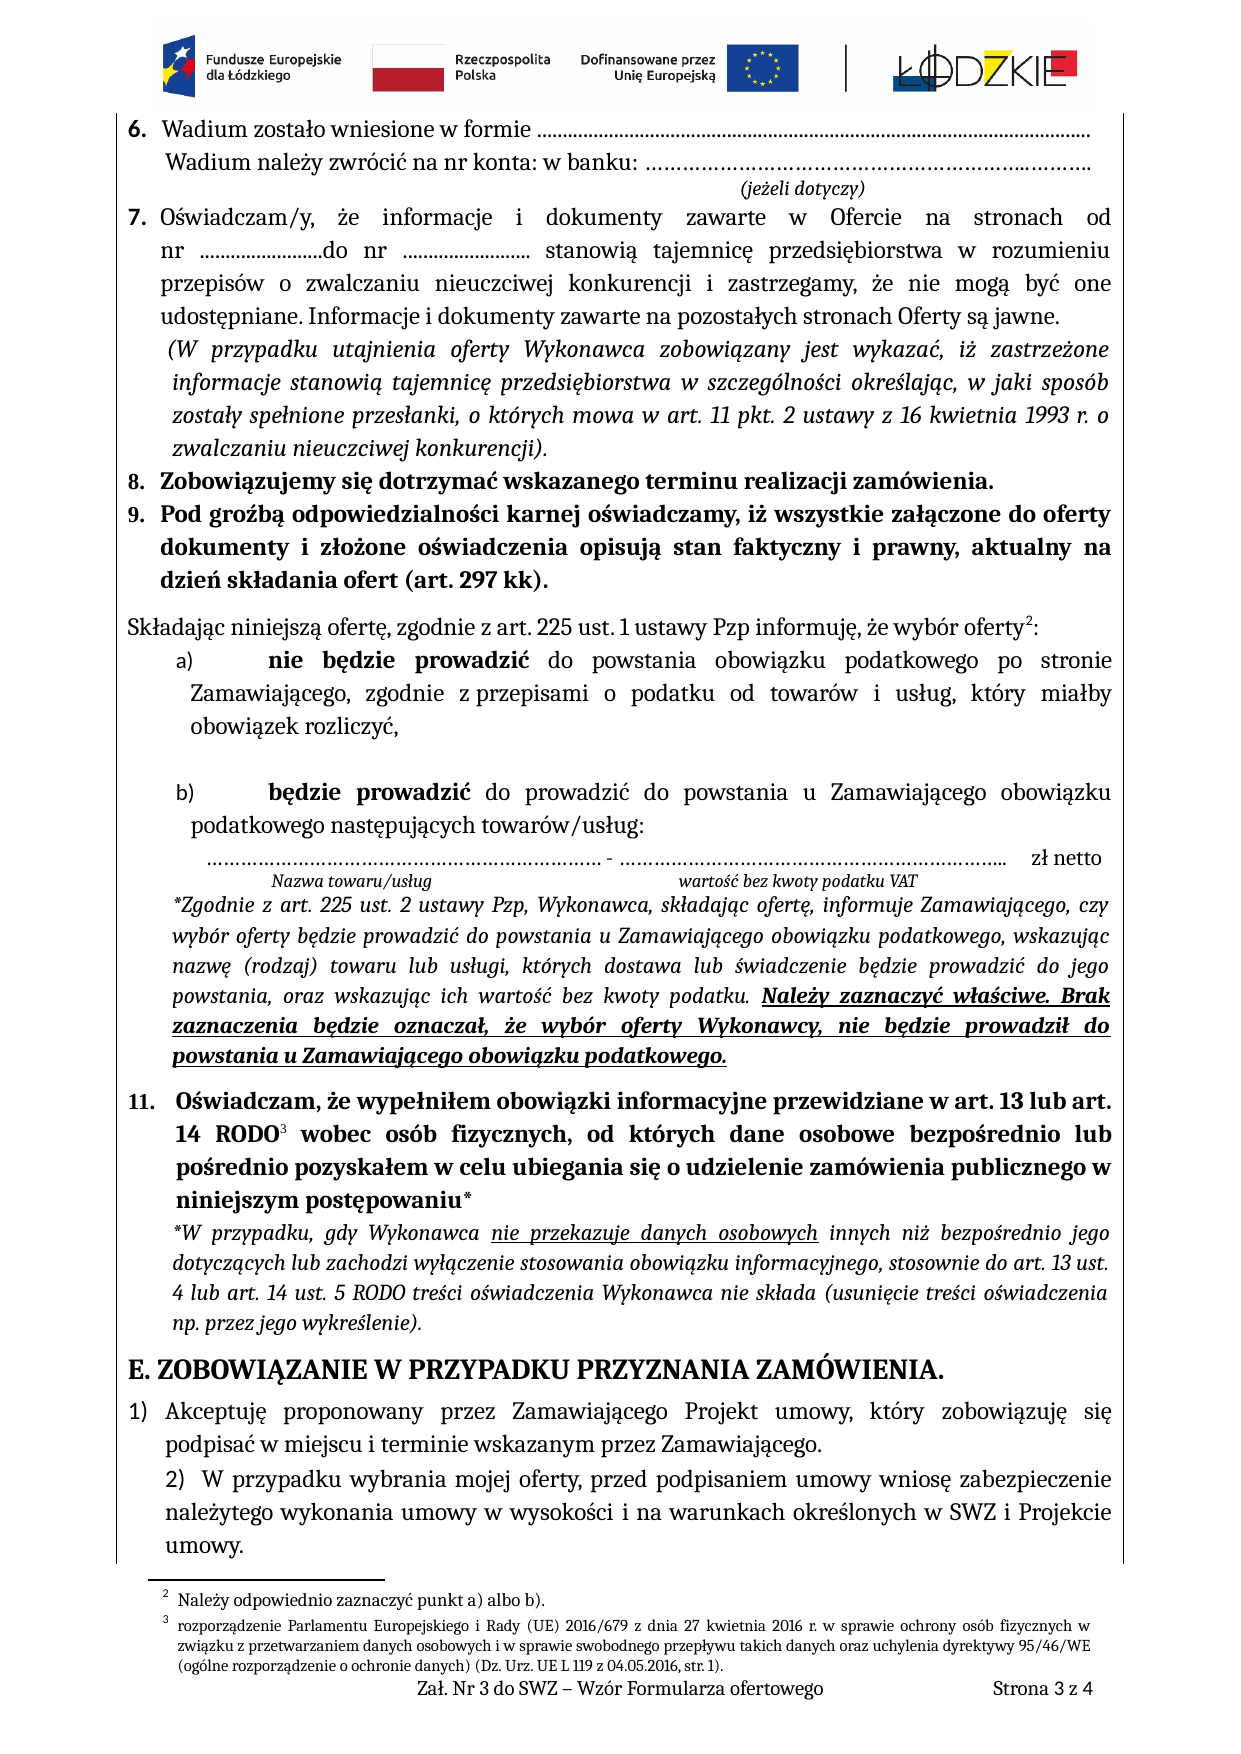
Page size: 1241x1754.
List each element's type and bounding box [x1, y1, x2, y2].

table_cell [117, 1341, 1123, 1564]
table_cell [117, 113, 1123, 1341]
picture [147, 19, 1093, 113]
